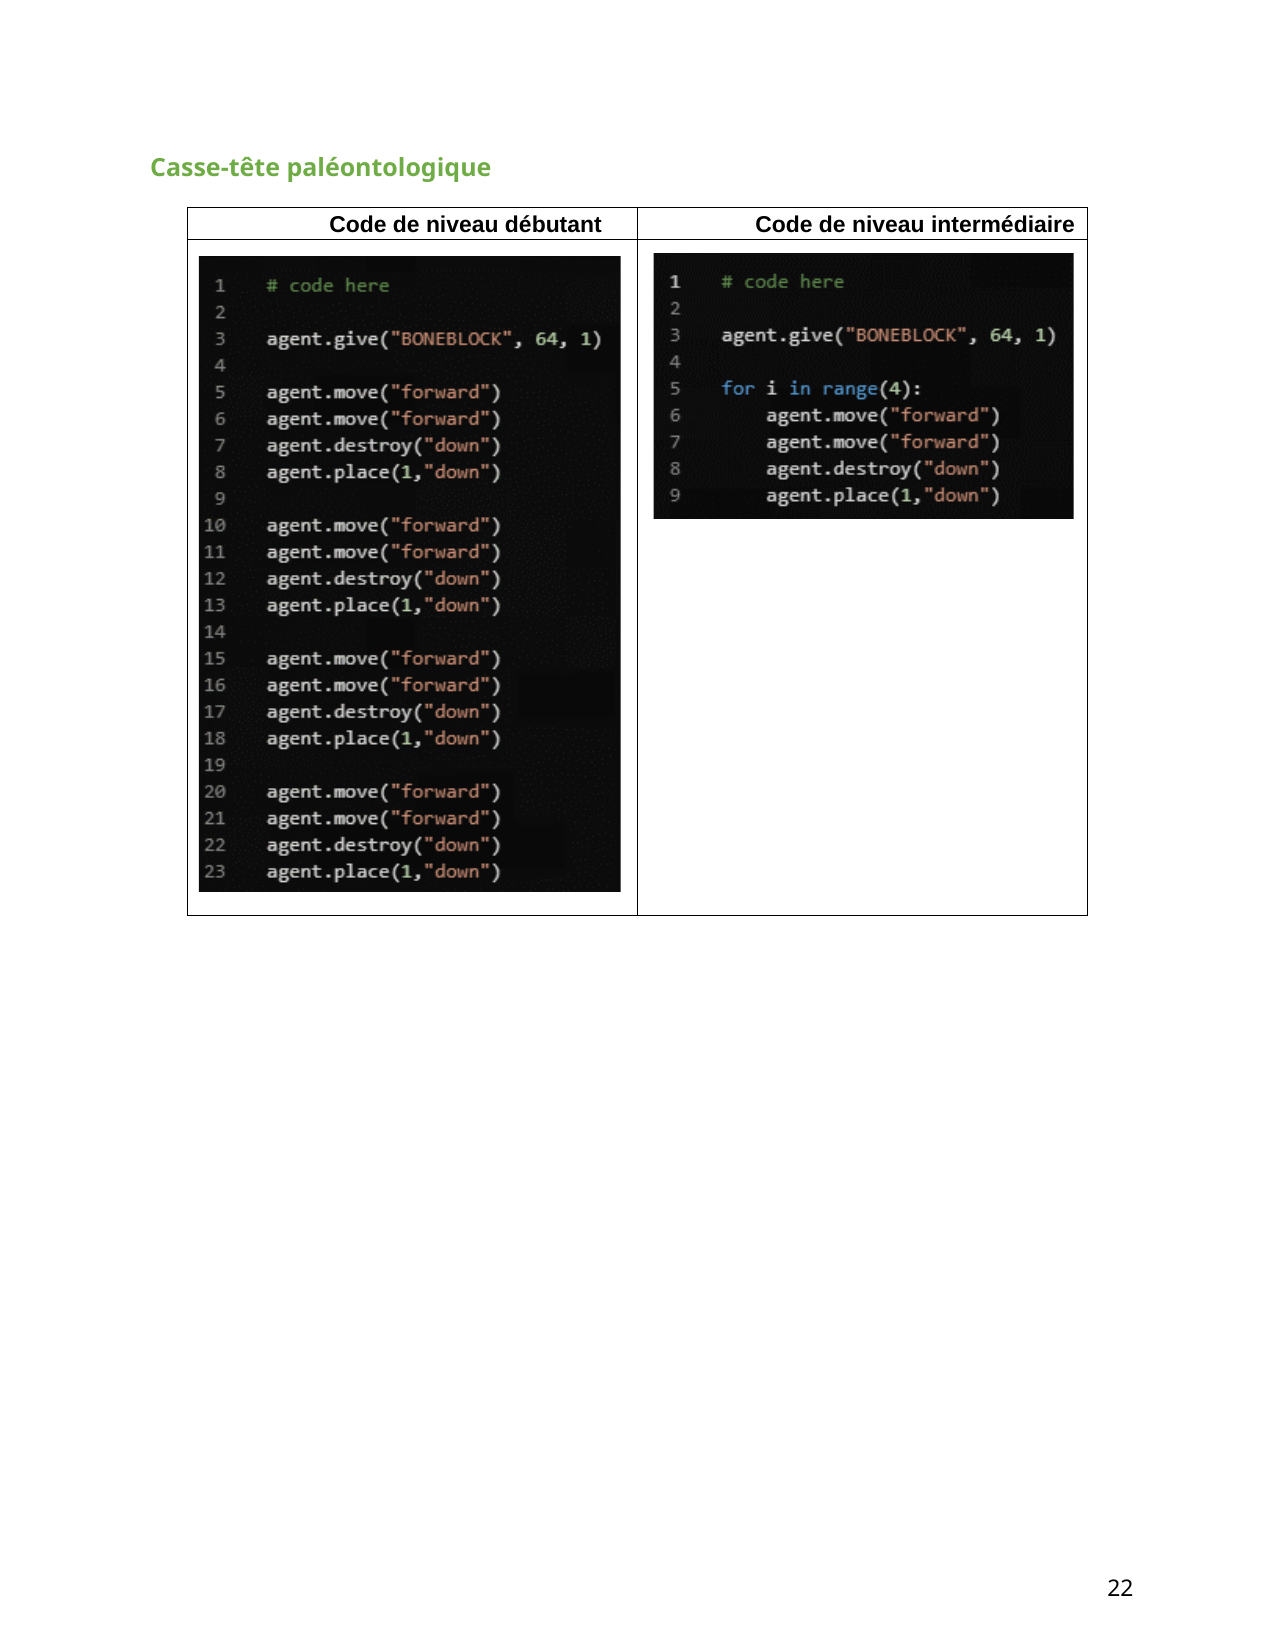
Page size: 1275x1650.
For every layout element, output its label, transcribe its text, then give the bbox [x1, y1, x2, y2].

picture [653, 253, 1074, 519]
table_header Code de niveau débutant [188, 208, 637, 238]
table_cell [638, 240, 1087, 915]
table_header Code de niveau intermédiaire [638, 208, 1087, 238]
table_cell [188, 240, 637, 915]
text Casse-tête paléontologique [150, 150, 1137, 184]
picture [198, 256, 621, 892]
